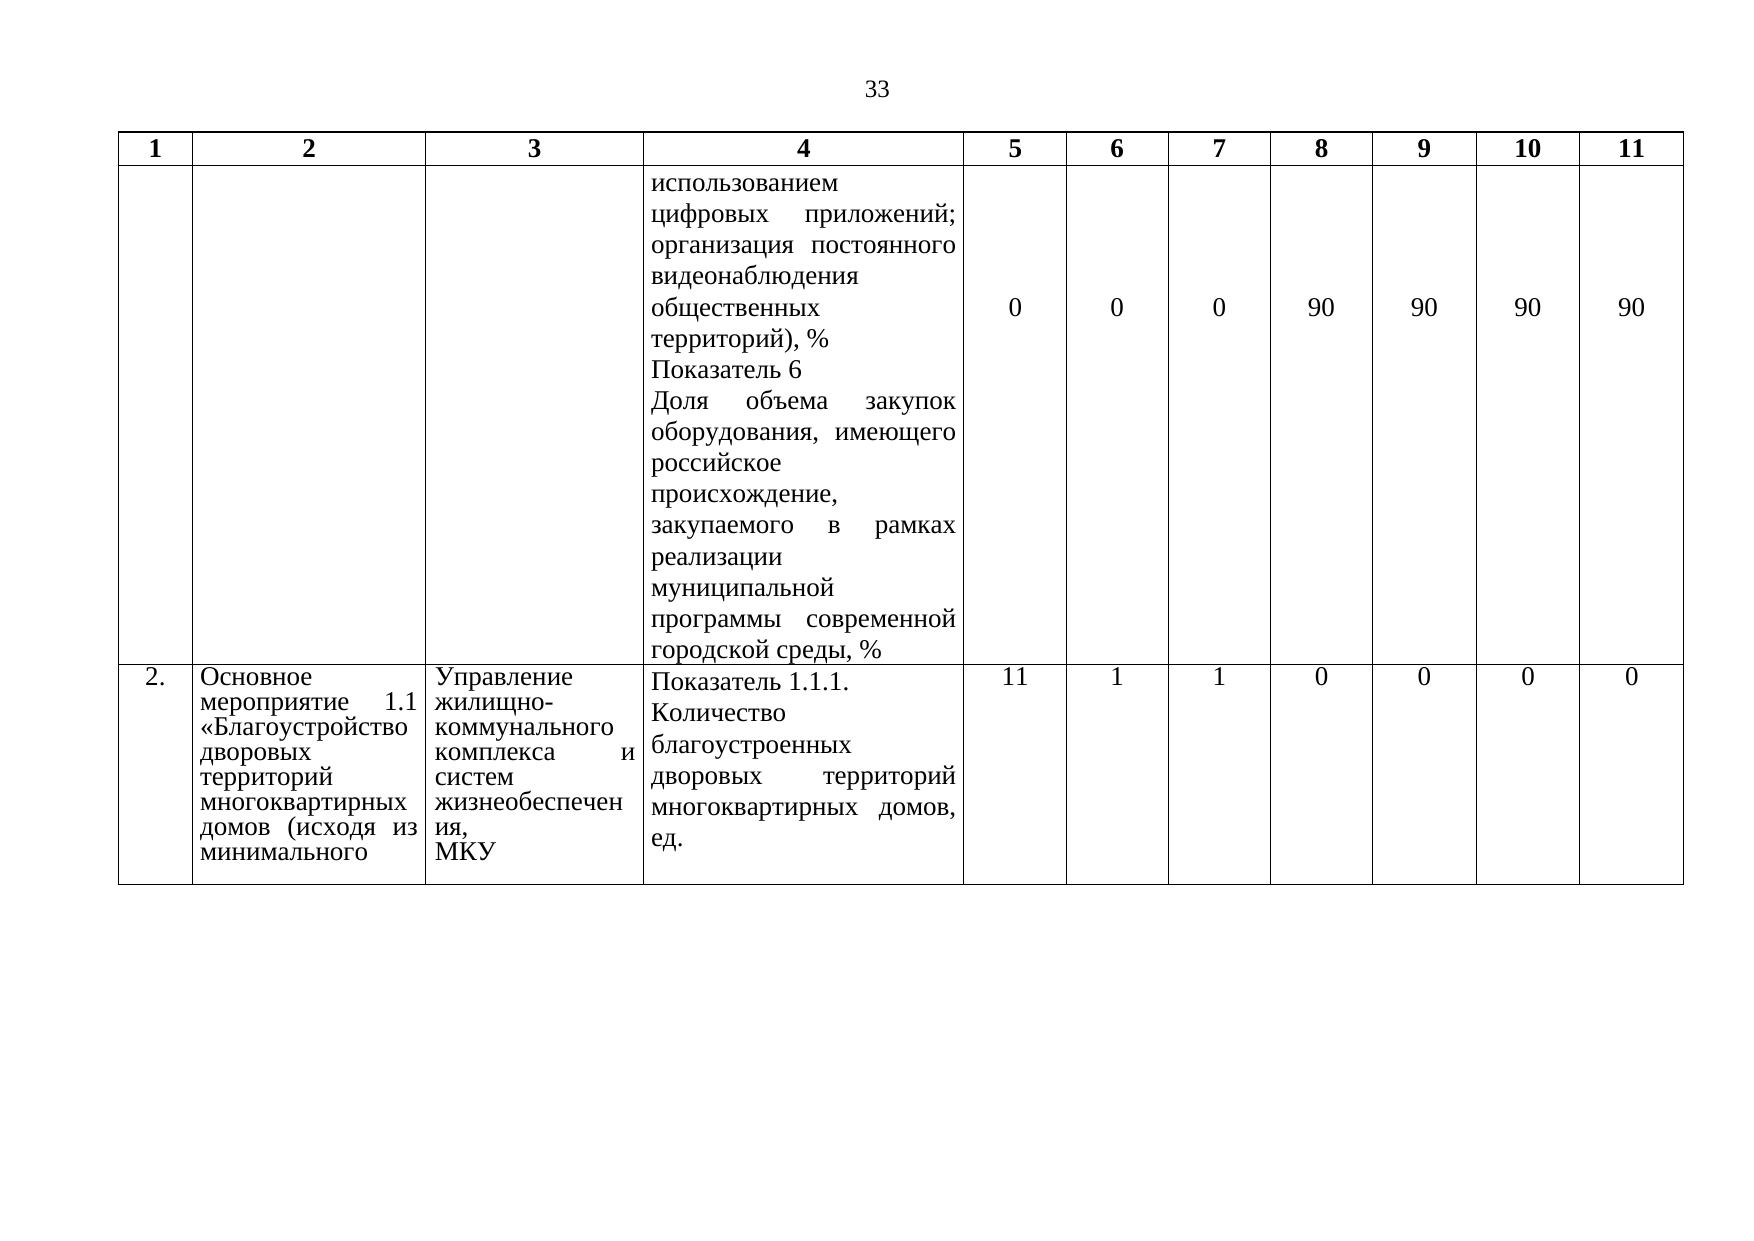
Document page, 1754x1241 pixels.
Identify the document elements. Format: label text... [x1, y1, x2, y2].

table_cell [193, 665, 425, 883]
table_cell 1 [1067, 665, 1168, 883]
table_cell 0 [1580, 665, 1683, 883]
table_cell 0 [1477, 665, 1579, 883]
table_cell 10 0 [1169, 166, 1270, 664]
table_cell 15 90 [1271, 166, 1372, 664]
table_cell 0 0 [1067, 166, 1168, 664]
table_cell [426, 665, 643, 883]
table_header 1 [119, 133, 192, 165]
table_cell Показатель 1.1.1. Количество благоустроенных дворовых территорий многоквартирных домов, ед. [644, 665, 963, 883]
table_header 2 [193, 133, 425, 165]
table_header 5 [964, 133, 1066, 165]
table_cell 0 [1373, 665, 1476, 883]
table_header 8 [1271, 133, 1372, 165]
table_cell 0 [1271, 665, 1372, 883]
table_cell 11 [964, 665, 1066, 883]
table_header 10 [1477, 133, 1579, 165]
table_header 4 [644, 133, 963, 165]
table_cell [644, 166, 963, 664]
table_header 11 [1580, 133, 1683, 165]
table_header 7 [1169, 133, 1270, 165]
table_header 3 [426, 133, 643, 165]
table_cell 15 90 [1373, 166, 1476, 664]
table_header 6 [1067, 133, 1168, 165]
table_cell 30 90 [1580, 166, 1683, 664]
table_cell 2. [119, 665, 192, 883]
table_cell 1 [1169, 665, 1270, 883]
table_cell 0 0 [964, 166, 1066, 664]
table_header 9 [1373, 133, 1476, 165]
table_cell 25 90 [1477, 166, 1579, 664]
